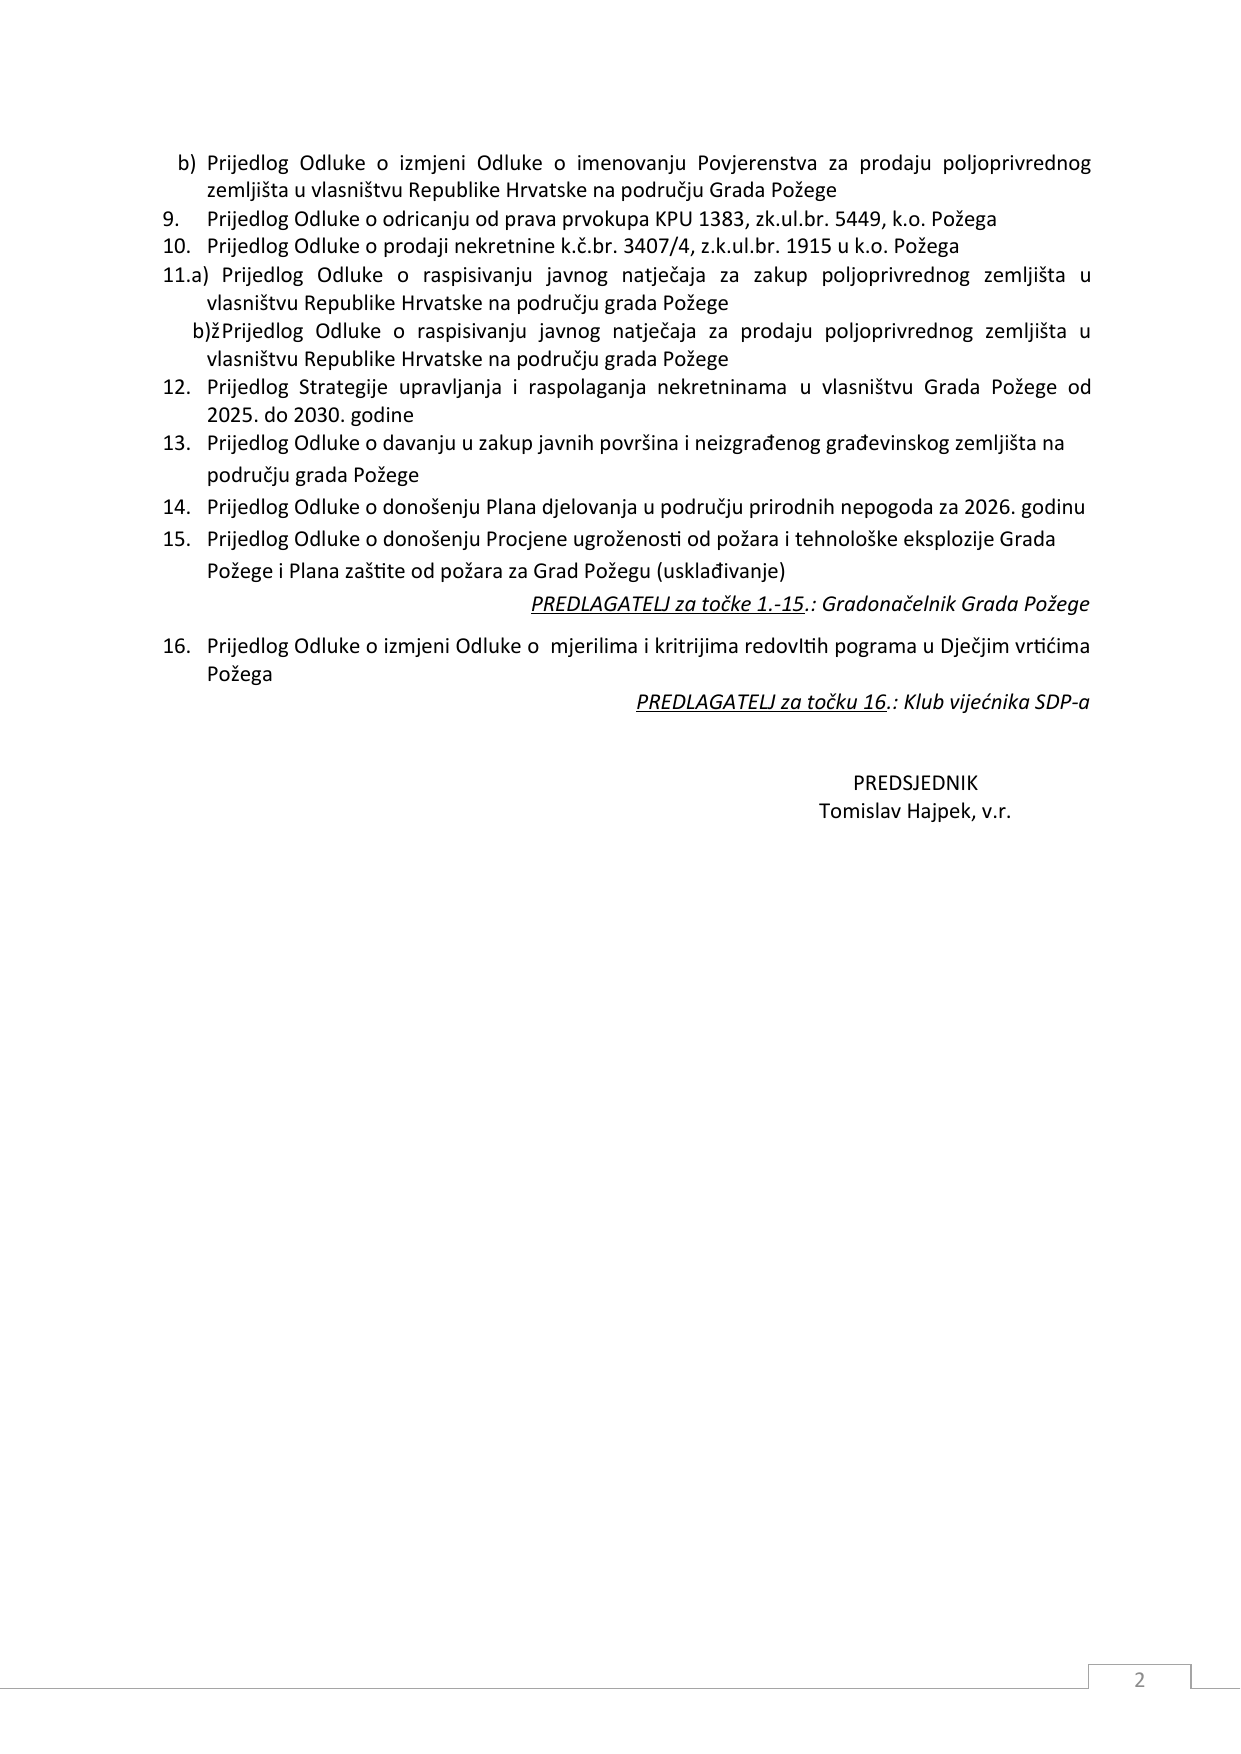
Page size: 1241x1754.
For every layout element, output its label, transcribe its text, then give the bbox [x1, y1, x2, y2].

text 13. Prijedlog Odluke o davanju u zakup javnih površina i neizgrađenog građevinskog zemljišta na području grada Požege [162, 428, 1093, 488]
text 11.a) Prijedlog Odluke o raspisivanju javnog natječaja za zakup poljoprivrednog zemljišta u vlasništvu Republike Hrvatske na području grada Požege [162, 260, 1093, 316]
text 9. Prijedlog Odluke o odricanju od prava prvokupa KPU 1383, zk.ul.br. 5449, k.o. Požega [162, 204, 1093, 232]
text b) Prijedlog Odluke o izmjeni Odluke o imenovanju Povjerenstva za prodaju poljoprivrednog zemljišta u vlasništvu Republike Hrvatske na području Grada Požege [177, 148, 1093, 204]
text 12. Prijedlog Strategije upravljanja i raspolaganja nekretninama u vlasništvu Grada Požege od 2025. do 2030. godine [162, 372, 1093, 428]
text Tomislav Hajpek, v.r. [738, 796, 1093, 824]
text b)ž Prijedlog Odluke o raspisivanju javnog natječaja za prodaju poljoprivrednog zemljišta u vlasništvu Republike Hrvatske na području grada Požege [192, 316, 1093, 372]
text 10. Prijedlog Odluke o prodaji nekretnine k.č.br. 3407/4, z.k.ul.br. 1915 u k.o. Požega [162, 232, 1093, 260]
text 14. Prijedlog Odluke o donošenju Plana djelovanja u području prirodnih nepogoda za 2026. godinu [162, 492, 1093, 520]
text 15. Prijedlog Odluke o donošenju Procjene ugroženosti od požara i tehnološke eksplozije Grada Požege i Plana zaštite od požara za Grad Požegu (usklađivanje) [162, 524, 1093, 584]
text PREDLAGATELJ za točku 16.: Klub vijećnika SDP-a [148, 687, 1093, 715]
text PREDSJEDNIK [738, 768, 1093, 796]
text PREDLAGATELJ za točke 1.-15.: Gradonačelnik Grada Požege [162, 589, 1093, 617]
text 16. Prijedlog Odluke o izmjeni Odluke o mjerilima i kritrijima redovItih pograma u Dječjim vrtićima Požega [162, 631, 1093, 687]
